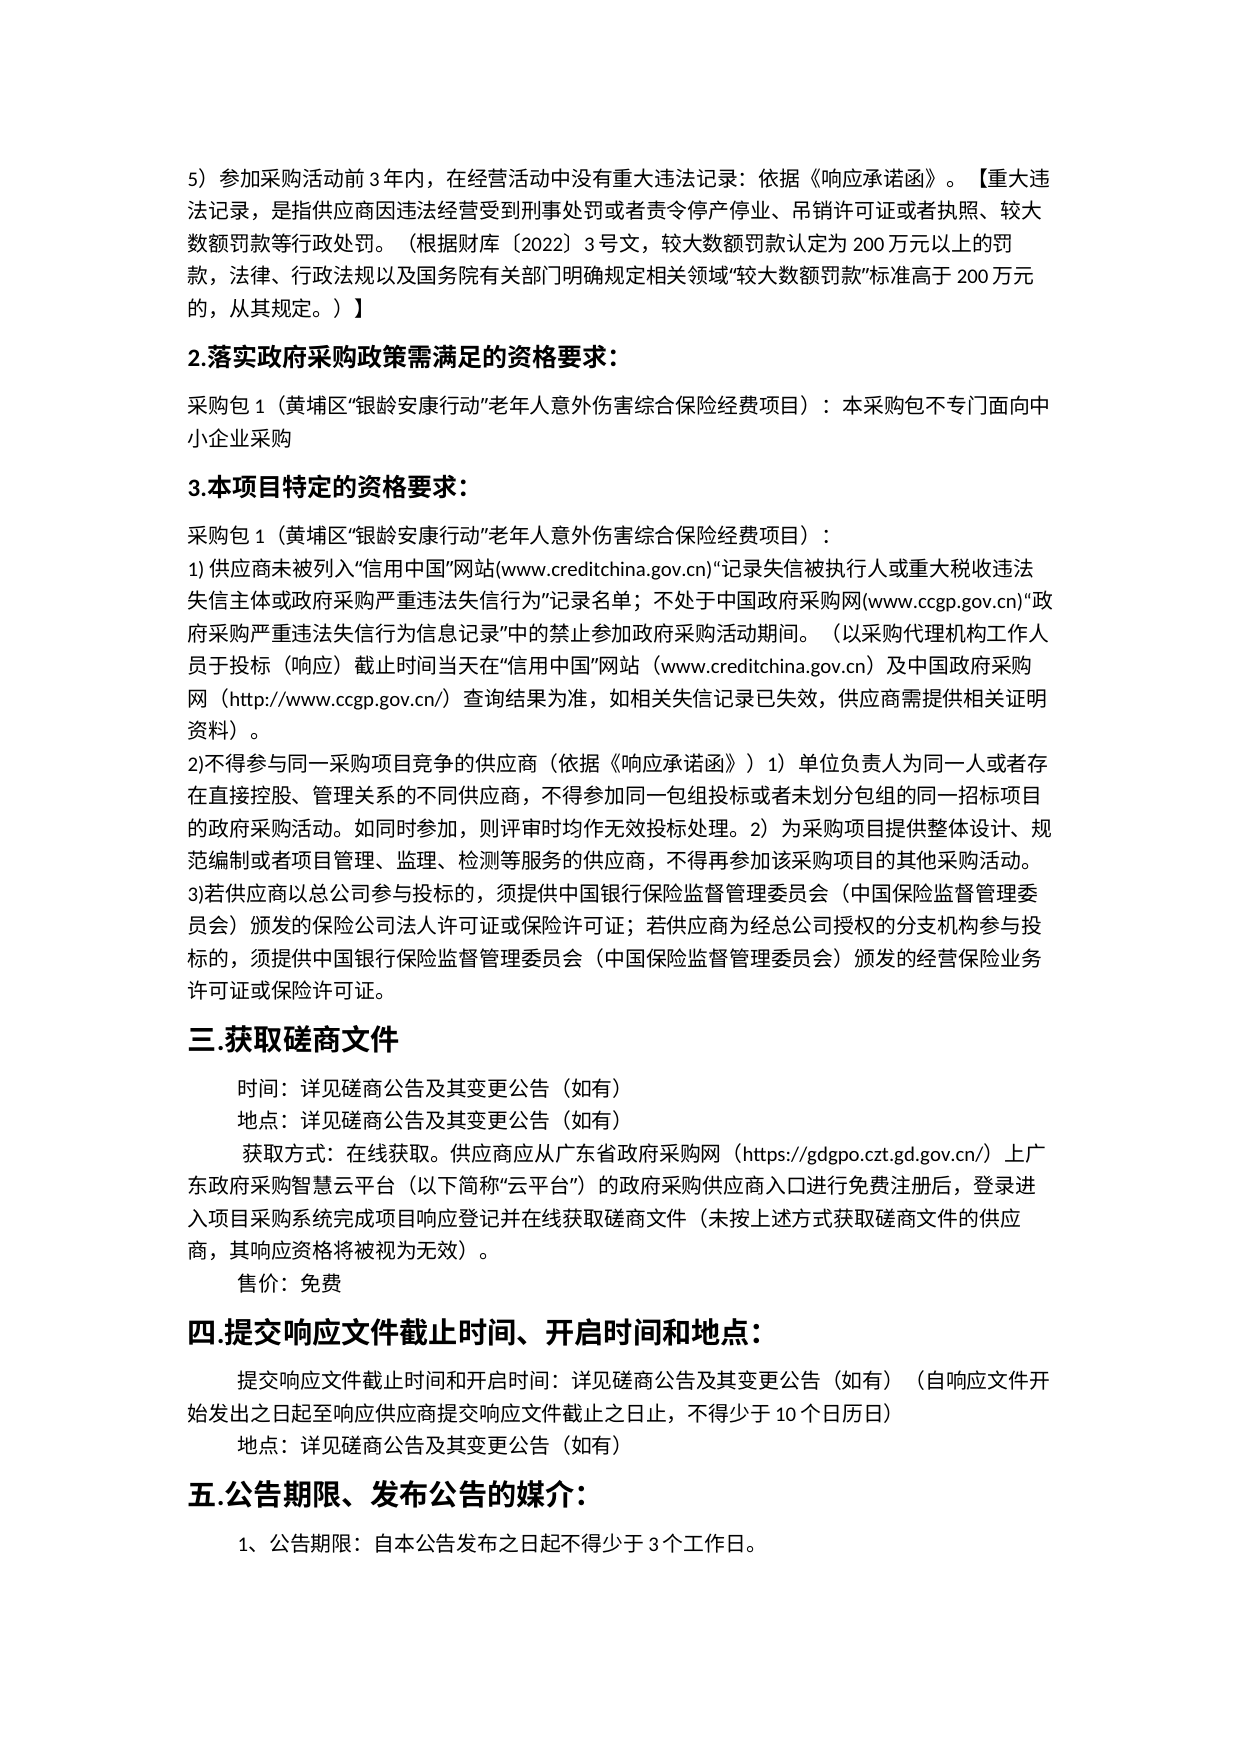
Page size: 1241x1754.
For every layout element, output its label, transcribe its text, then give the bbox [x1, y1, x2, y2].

text 3)若供应商以总公司参与投标的，须提供中国银行保险监督管理委员会（中国保险监督管理委员会）颁发的保险公司法人许可证或保险许可证；若供应商为经总公司授权的分支机构参与投标的，须提供中国银行保险监督管理委员会（中国保险监督管理委员会）颁发的经营保险业务许可证或保险许可证。 [187, 877, 1053, 1007]
text 售价：免费 [187, 1267, 1053, 1299]
text 2.落实政府采购政策需满足的资格要求： [187, 324, 1053, 389]
text 地点：详见磋商公告及其变更公告（如有） [187, 1429, 1053, 1462]
text 3.本项目特定的资格要求： [187, 454, 1053, 519]
text 1) 供应商未被列入“信用中国”网站(www.creditchina.gov.cn)“记录失信被执行人或重大税收违法失信主体或政府采购严重违法失信行为”记录名单；不处于中国政府采购网(www.ccgp.gov.cn)“政府采购严重违法失信行为信息记录”中的禁止参加政府采购活动期间。（以采购代理机构工作人员于投标（响应）截止时间当天在“信用中国”网站（www.creditchina.gov.cn）及中国政府采购网（http://www.ccgp.gov.cn/）查询结果为准，如相关失信记录已失效，供应商需提供相关证明资料）。 [187, 552, 1053, 747]
text 五.公告期限、发布公告的媒介： [187, 1462, 1053, 1527]
text 四.提交响应文件截止时间、开启时间和地点： [187, 1299, 1053, 1364]
text 时间：详见磋商公告及其变更公告（如有） [187, 1072, 1053, 1104]
text 获取方式：在线获取。供应商应从广东省政府采购网（https://gdgpo.czt.gd.gov.cn/）上广东政府采购智慧云平台（以下简称“云平台”）的政府采购供应商入口进行免费注册后，登录进入项目采购系统完成项目响应登记并在线获取磋商文件（未按上述方式获取磋商文件的供应商，其响应资格将被视为无效）。 [187, 1137, 1053, 1267]
text 5）参加采购活动前3年内，在经营活动中没有重大违法记录：依据《响应承诺函》。【重大违法记录，是指供应商因违法经营受到刑事处罚或者责令停产停业、吊销许可证或者执照、较大数额罚款等行政处罚。（根据财库〔2022〕3号文，较大数额罚款认定为200万元以上的罚款，法律、行政法规以及国务院有关部门明确规定相关领域“较大数额罚款”标准高于200万元的，从其规定。）】 [187, 162, 1053, 324]
text 地点：详见磋商公告及其变更公告（如有） [187, 1104, 1053, 1137]
text 采购包1（黄埔区“银龄安康行动”老年人意外伤害综合保险经费项目）： [187, 519, 1053, 552]
text 三.获取磋商文件 [187, 1007, 1053, 1072]
text 采购包1（黄埔区“银龄安康行动”老年人意外伤害综合保险经费项目）：本采购包不专门面向中小企业采购 [187, 389, 1053, 454]
text 1、公告期限：自本公告发布之日起不得少于3个工作日。 [187, 1527, 1053, 1559]
text 提交响应文件截止时间和开启时间：详见磋商公告及其变更公告（如有）（自响应文件开始发出之日起至响应供应商提交响应文件截止之日止，不得少于10个日历日） [187, 1364, 1053, 1429]
text 2)不得参与同一采购项目竞争的供应商（依据《响应承诺函》）1）单位负责人为同一人或者存在直接控股、管理关系的不同供应商，不得参加同一包组投标或者未划分包组的同一招标项目的政府采购活动。如同时参加，则评审时均作无效投标处理。2）为采购项目提供整体设计、规范编制或者项目管理、监理、检测等服务的供应商，不得再参加该采购项目的其他采购活动。 [187, 747, 1053, 877]
